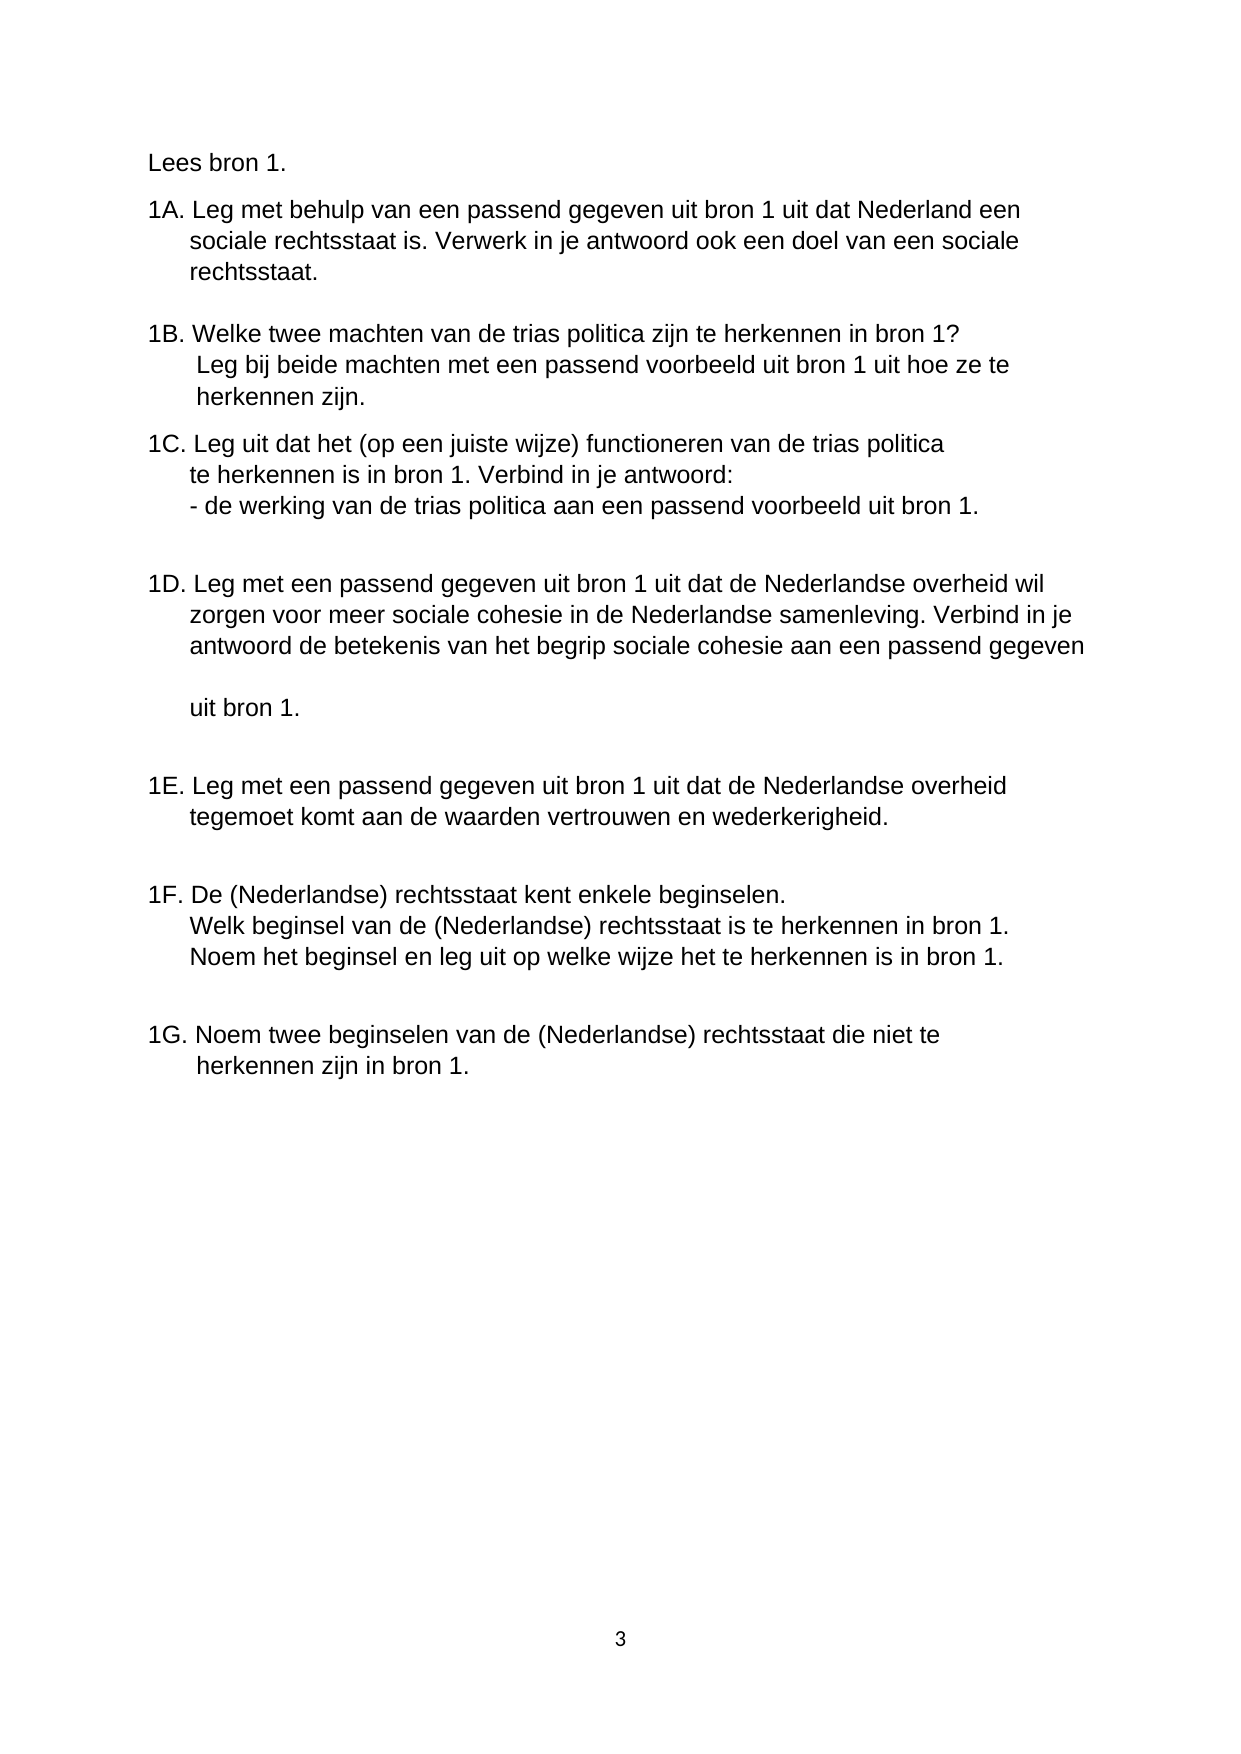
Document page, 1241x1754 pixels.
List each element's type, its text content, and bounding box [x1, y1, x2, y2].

text 1D. Leg met een passend gegeven uit bron 1 uit dat de Nederlandse overheid wil zorgen voor meer sociale cohesie in de Nederlandse samenleving. Verbind in je antwoord de betekenis van het begrip sociale cohesie aan een passend gegeven uit bron 1. [148, 569, 1093, 752]
text 1G. Noem twee beginselen van de (Nederlandse) rechtsstaat die niet te herkennen zijn in bron 1. [148, 1020, 1093, 1110]
text Lees bron 1. [148, 148, 1093, 176]
text 1F. De (Nederlandse) rechtsstaat kent enkele beginselen. Welk beginsel van de (Nederlandse) rechtsstaat is te herkennen in bron 1. Noem het beginsel en leg uit op welke wijze het te herkennen is in bron 1. [148, 880, 1093, 1001]
text 1E. Leg met een passend gegeven uit bron 1 uit dat de Nederlandse overheid tegemoet komt aan de waarden vertrouwen en wederkerigheid. [148, 771, 1093, 861]
text 1C. Leg uit dat het (op een juiste wijze) functioneren van de trias politica te herkennen is in bron 1. Verbind in je antwoord: - de werking van de trias politica aan een passend voorbeeld uit bron 1. [148, 429, 1093, 550]
text 1A. Leg met behulp van een passend gegeven uit bron 1 uit dat Nederland een sociale rechtsstaat is. Verwerk in je antwoord ook een doel van een sociale rechtsstaat. 1B. Welke twee machten van de trias politica zijn te herkennen in bron 1? Leg bij beide machten met een passend voorbeeld uit bron 1 uit hoe ze te herkennen zijn. [148, 195, 1093, 410]
